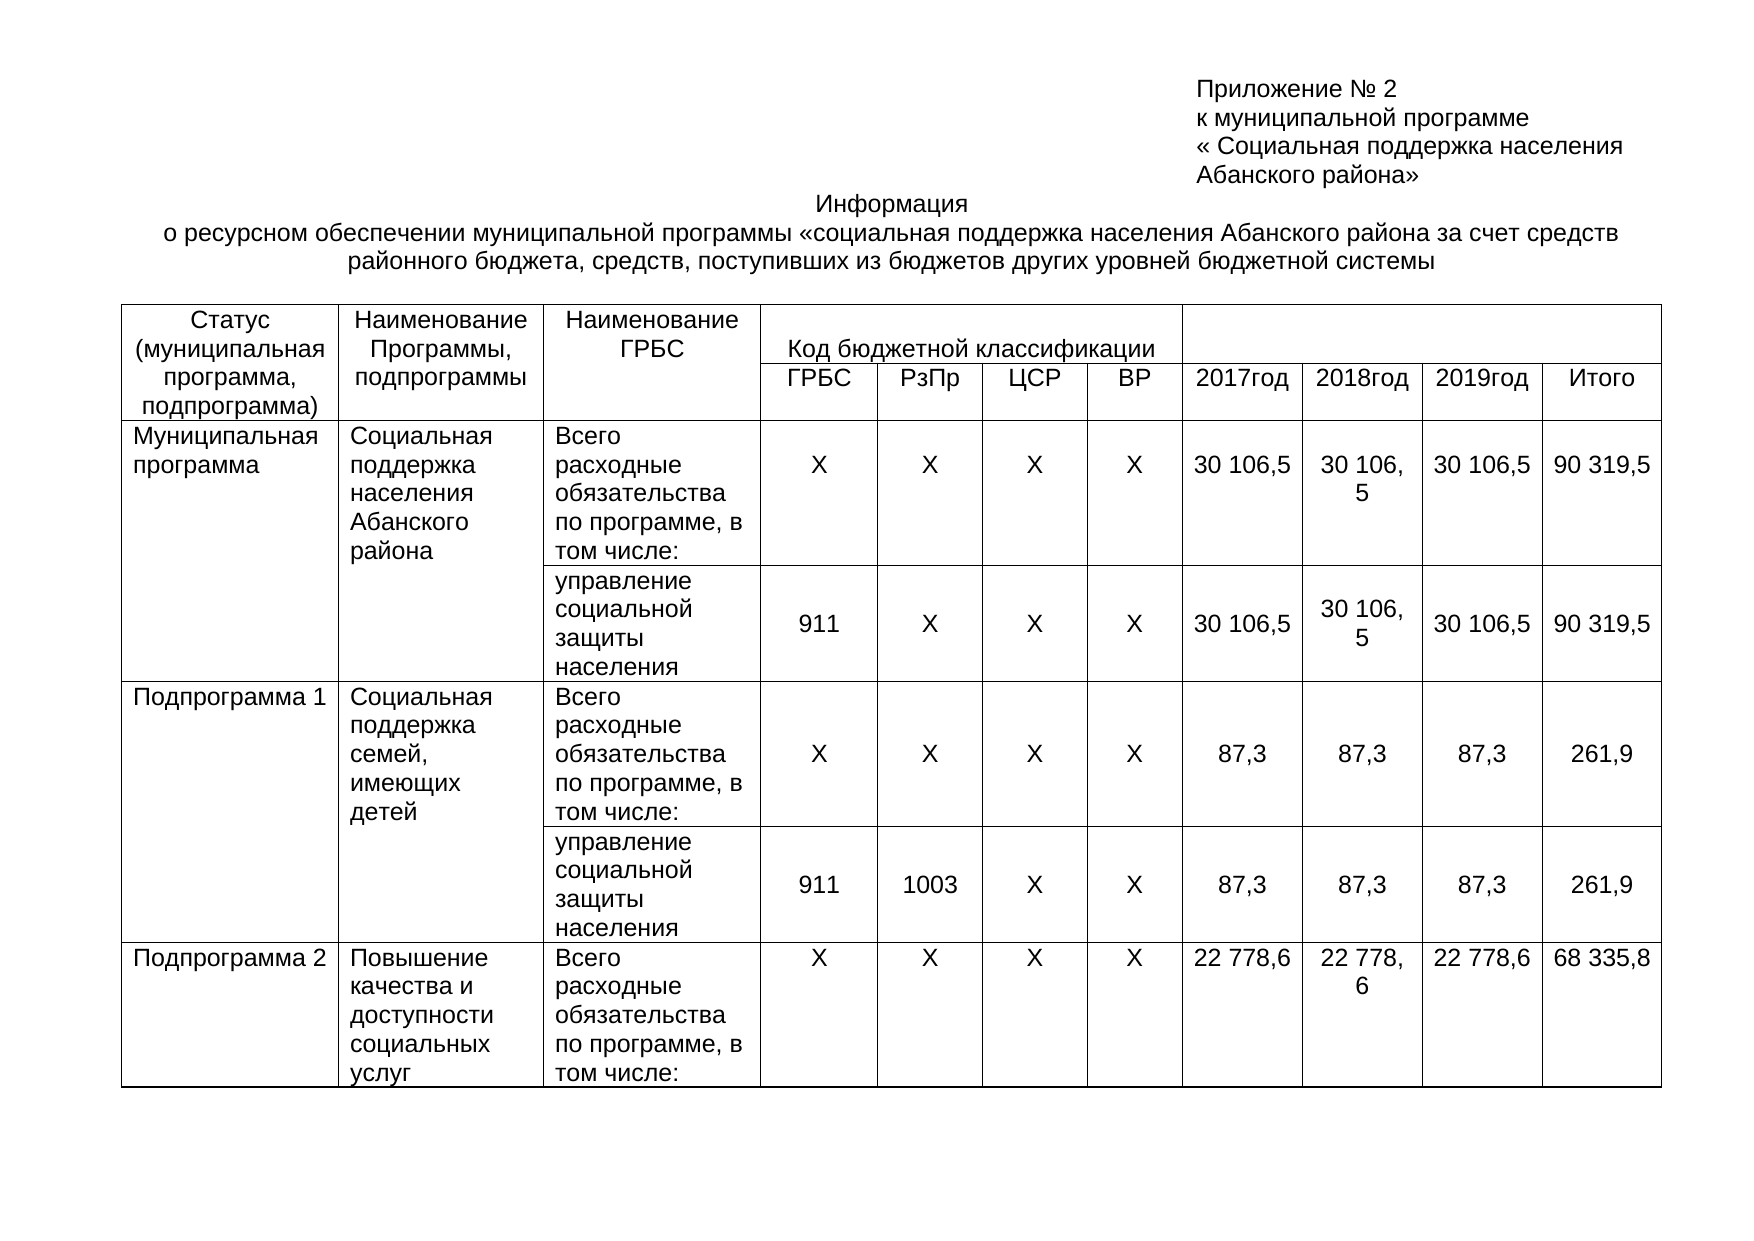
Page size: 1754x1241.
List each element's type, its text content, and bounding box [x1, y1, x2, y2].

table_cell Социальная поддержка семей, имеющих детей [339, 682, 543, 942]
table_cell 90 319,5 [1543, 566, 1661, 681]
table_cell 2019год [1423, 364, 1542, 420]
table_cell 68 335,8 [1543, 943, 1661, 1086]
table_cell 30 106,5 [1423, 421, 1542, 565]
table_cell 30 106,5 [1423, 566, 1542, 681]
table_cell Х [1088, 421, 1182, 565]
table_cell 2018год [1303, 364, 1422, 420]
text Информация [133, 189, 1651, 218]
table_cell Х [983, 943, 1087, 1086]
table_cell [339, 943, 543, 1086]
table_cell Х [1088, 682, 1182, 826]
table_cell 261,9 [1543, 827, 1661, 942]
table_cell ВР [1088, 364, 1182, 420]
table_cell Муниципальная программа [122, 421, 338, 681]
table_cell РзПр [878, 364, 982, 420]
table_cell 90 319,5 [1543, 421, 1661, 565]
table_cell Х [1088, 566, 1182, 681]
table_cell Итого [1543, 364, 1661, 420]
table_header [1183, 305, 1661, 362]
table_cell Х [878, 682, 982, 826]
table_cell 22 778,6 [1303, 943, 1422, 1086]
table_cell 1003 [878, 827, 982, 942]
table_cell 87,3 [1303, 682, 1422, 826]
table_cell 87,3 [1423, 682, 1542, 826]
table_cell Х [983, 421, 1087, 565]
table_cell Х [761, 421, 877, 565]
table_cell Х [878, 421, 982, 565]
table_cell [544, 943, 760, 1086]
table_cell Х [1088, 943, 1182, 1086]
table_cell 30 106,5 [1183, 421, 1302, 565]
table_cell управление социальной защиты населения [544, 827, 760, 942]
table_cell Х [878, 566, 982, 681]
table_cell ЦСР [983, 364, 1087, 420]
table_cell 87,3 [1183, 827, 1302, 942]
text Приложение № 2 [1196, 74, 1651, 103]
table_cell Х [1088, 827, 1182, 942]
text о ресурсном обеспечении муниципальной программы «социальная поддержка населения Абанского района за счет средств районного бюджета, средств, поступивших из бюджетов других уровней бюджетной системы [133, 218, 1651, 275]
table_cell 911 [761, 827, 877, 942]
table_cell Х [983, 566, 1087, 681]
table_cell Всего расходные обязательства по программе, в том числе: [544, 421, 760, 565]
table_cell 30 106,5 [1183, 566, 1302, 681]
table_cell 22 778,6 [1423, 943, 1542, 1086]
text к муниципальной программе [1196, 103, 1651, 131]
table_cell управление социальной защиты населения [544, 566, 760, 681]
table_cell Подпрограмма 1 [122, 682, 338, 942]
table_cell 87,3 [1303, 827, 1422, 942]
table_cell Социальная поддержка населения Абанского района [339, 421, 543, 681]
table_header Код бюджетной классификации [761, 305, 1182, 362]
table_cell 2017год [1183, 364, 1302, 420]
table_cell Всего расходные обязательства по программе, в том числе: [544, 682, 760, 826]
table_cell 911 [761, 566, 877, 681]
table_cell Х [878, 943, 982, 1086]
table_cell Х [983, 682, 1087, 826]
table_cell 30 106,5 [1303, 421, 1422, 565]
table_cell Х [761, 943, 877, 1086]
text « Социальная поддержка населения Абанского района» [1196, 131, 1651, 189]
table_header Статус (муниципальная программа, подпрограмма) [122, 305, 338, 420]
table_cell 30 106,5 [1303, 566, 1422, 681]
table_cell 87,3 [1183, 682, 1302, 826]
table_cell Подпрограмма 2 [122, 943, 338, 1086]
table_cell 22 778,6 [1183, 943, 1302, 1086]
table_header Наименование ГРБС [544, 305, 760, 420]
table_cell Х [983, 827, 1087, 942]
table_cell 87,3 [1423, 827, 1542, 942]
table_cell 261,9 [1543, 682, 1661, 826]
table_header Наименование Программы, подпрограммы [339, 305, 543, 420]
table_cell ГРБС [761, 364, 877, 420]
table_cell Х [761, 682, 877, 826]
